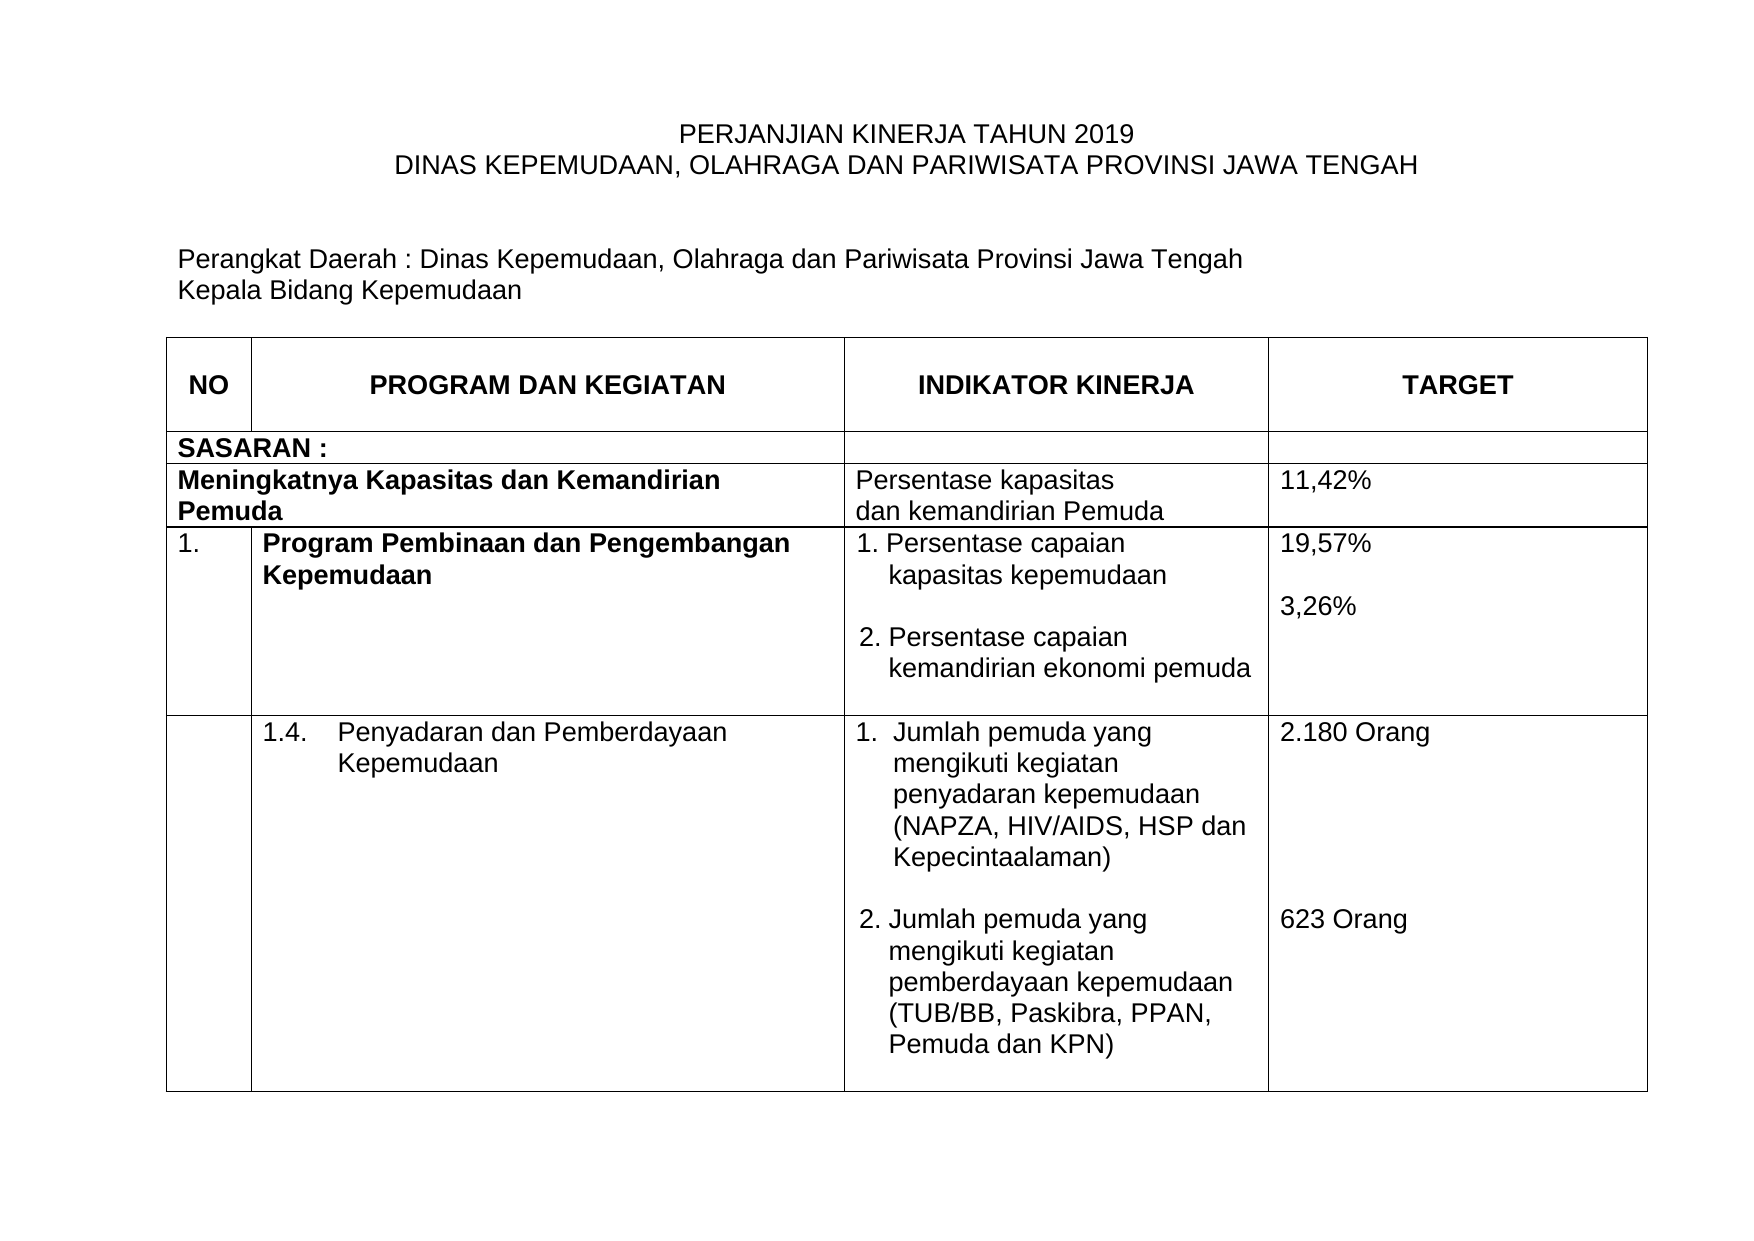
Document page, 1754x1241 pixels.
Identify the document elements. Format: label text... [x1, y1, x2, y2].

table_header INDIKATOR KINERJA [845, 338, 1268, 431]
text Perangkat Daerah : Dinas Kepemudaan, Olahraga dan Pariwisata Provinsi Jawa Tengah [177, 243, 1636, 274]
table_cell 19,57% 3,26% [1269, 528, 1647, 715]
table_header PROGRAM DAN KEGIATAN [252, 338, 844, 431]
table_cell 1. [167, 528, 251, 715]
table_cell SASARAN : [167, 432, 844, 463]
text Kepala Bidang Kepemudaan [177, 274, 1636, 306]
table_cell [1269, 716, 1647, 1091]
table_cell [845, 716, 1268, 1091]
text DINAS KEPEMUDAAN, OLAHRAGA DAN PARIWISATA PROVINSI JAWA TENGAH [177, 149, 1636, 181]
table_cell [167, 716, 251, 1091]
table_cell 11,42% [1269, 464, 1647, 526]
table_cell [845, 432, 1268, 463]
table_cell Persentase kapasitas dan kemandirian Pemuda [845, 464, 1268, 526]
table_header NO [167, 338, 251, 431]
text PERJANJIAN KINERJA TAHUN 2019 [177, 118, 1636, 149]
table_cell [252, 716, 844, 1091]
table_cell [1269, 432, 1647, 463]
table_cell Program Pembinaan dan Pengembangan Kepemudaan [252, 528, 844, 715]
table_cell Persentase capaian kapasitas kepemudaan Persentase capaian kemandirian ekonomi pemuda [845, 528, 1268, 715]
table_cell Meningkatnya Kapasitas dan Kemandirian Pemuda [167, 464, 844, 526]
table_header TARGET [1269, 338, 1647, 431]
